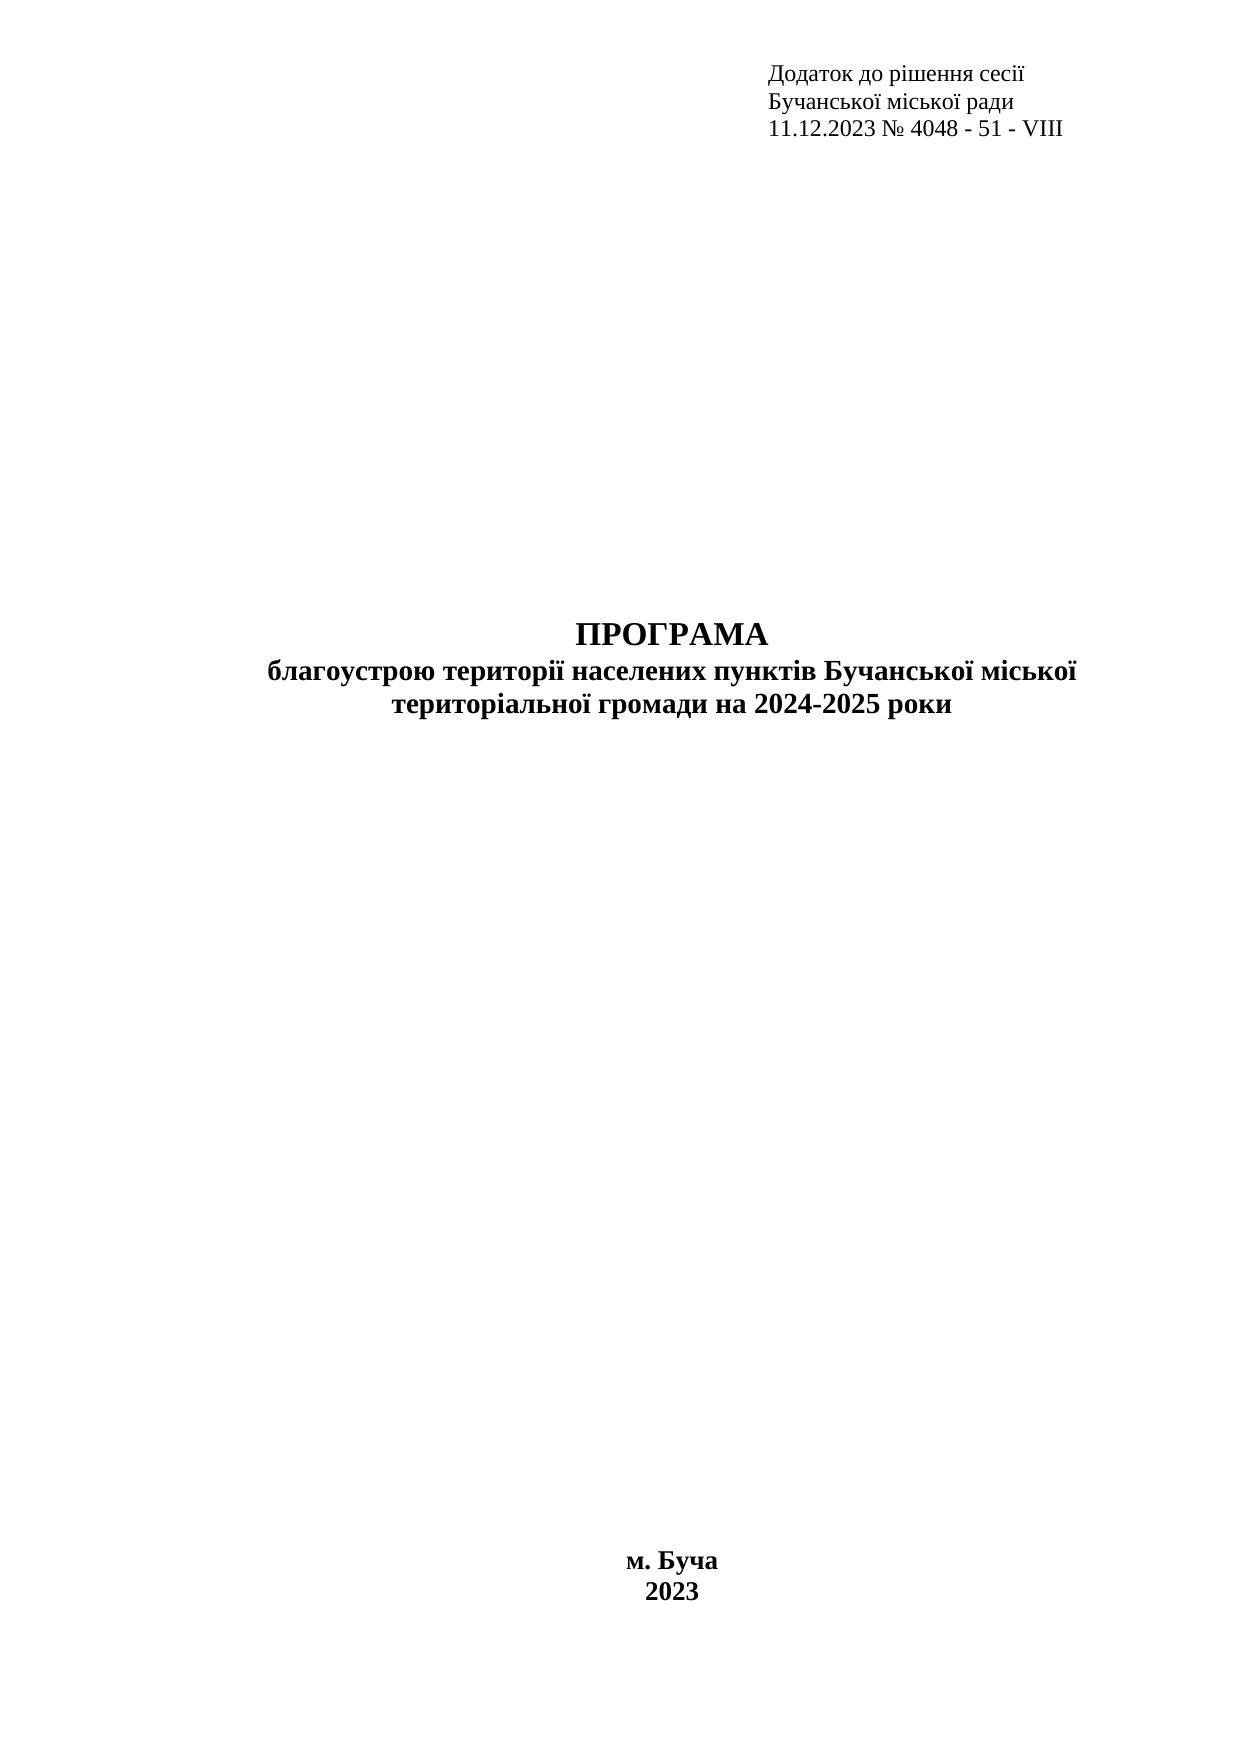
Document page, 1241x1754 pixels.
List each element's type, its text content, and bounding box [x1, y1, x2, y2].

text Додаток до рішення сесії Бучанської міської ради [768, 59, 1167, 114]
text м. Буча [177, 1544, 1167, 1575]
text 11.12.2023 № 4048 - 51 - VIІІ [768, 114, 1167, 142]
subtitle ПРОГРАМА [177, 615, 1167, 653]
text 2023 [177, 1575, 1167, 1607]
text благоустрою території населених пунктів Бучанської міської територіальної громади на 2024-2025 роки [177, 653, 1167, 720]
